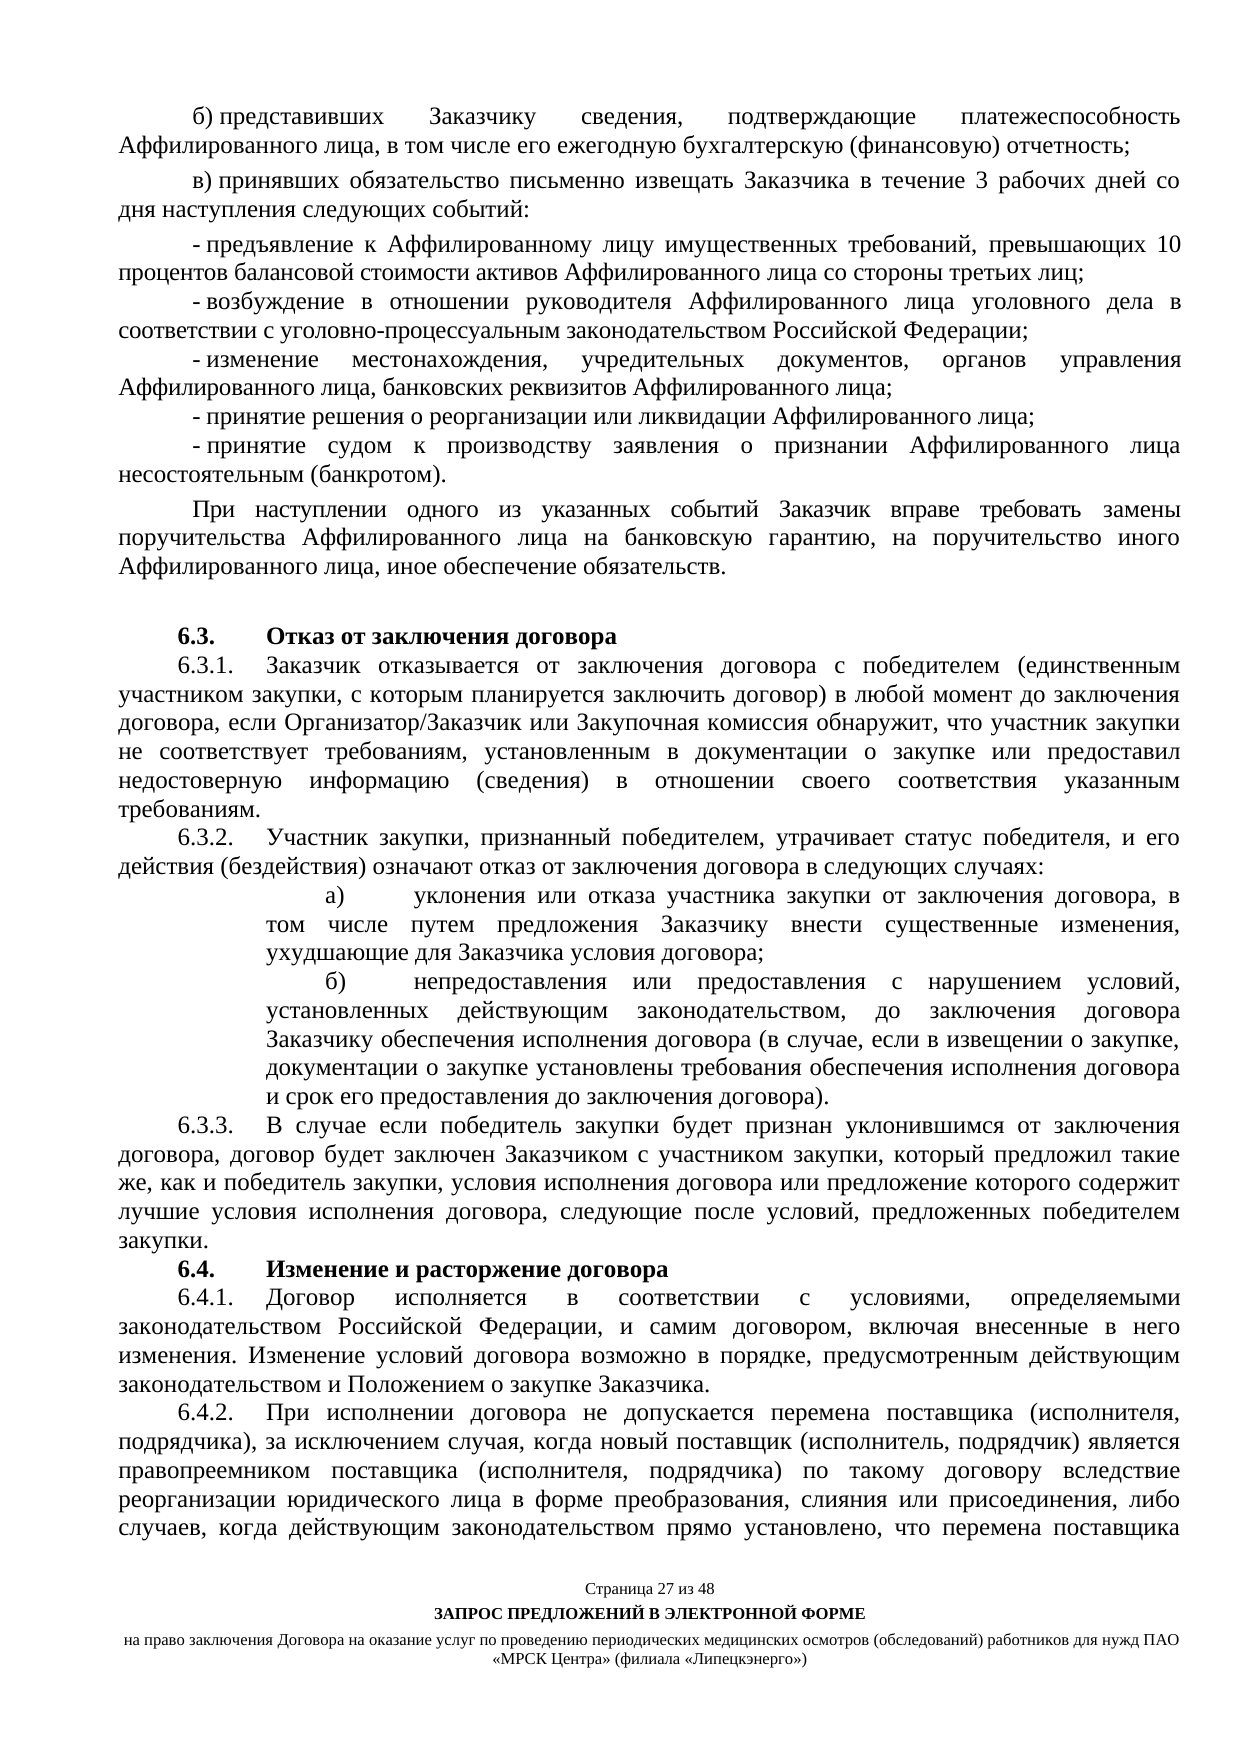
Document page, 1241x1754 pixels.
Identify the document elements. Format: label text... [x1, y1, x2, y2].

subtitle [118, 1397, 1181, 1541]
text При наступлении одного из указанных событий Заказчик вправе требовать замены поручительства Аффилированного лица на банковскую гарантию, на поручительство иного Аффилированного лица, иное обеспечение обязательств. [118, 494, 1181, 580]
subtitle Заказчик отказывается от заключения договора с победителем (единственным участником закупки, с которым планируется заключить договор) в любой момент до заключения договора, если Организатор/Заказчик или Закупочная комиссия обнаружит, что участник закупки не соответствует требованиям, установленным в документации о закупке или предоставил недостоверную информацию (сведения) в отношении своего соответствия указанным требованиям. [118, 650, 1181, 822]
list изменение местонахождения, учредительных документов, органов управления Аффилированного лица, банковских реквизитов Аффилированного лица; [118, 344, 1181, 401]
subtitle Изменение и расторжение договора [118, 1254, 1181, 1282]
subtitle непредоставления или предоставления с нарушением условий, установленных действующим законодательством, до заключения договора Заказчику обеспечения исполнения договора (в случае, если в извещении о закупке, документации о закупке установлены требования обеспечения исполнения договора и срок его предоставления до заключения договора). [266, 966, 1181, 1110]
subtitle Договор исполняется в соответствии с условиями, определяемыми законодательством Российской Федерации, и самим договором, включая внесенные в него изменения. Изменение условий договора возможно в порядке, предусмотренным действующим законодательством и Положением о закупке Заказчика. [118, 1282, 1181, 1397]
list предъявление к Аффилированному лицу имущественных требований, превышающих 10 процентов балансовой стоимости активов Аффилированного лица со стороны третьих лиц; [118, 229, 1181, 286]
text б) представивших Заказчику сведения, подтверждающие платежеспособность Аффилированного лица, в том числе его ежегодную бухгалтерскую (финансовую) отчетность; [118, 101, 1181, 159]
list возбуждение в отношении руководителя Аффилированного лица уголовного дела в соответствии с уголовно-процессуальным законодательством Российской Федерации; [118, 286, 1181, 344]
subtitle Участник закупки, признанный победителем, утрачивает статус победителя, и его действия (бездействия) означают отказ от заключения договора в следующих случаях: [118, 822, 1181, 880]
subtitle Отказ от заключения договора [118, 621, 1181, 650]
list принятие решения о реорганизации или ликвидации Аффилированного лица; [118, 401, 1181, 430]
subtitle уклонения или отказа участника закупки от заключения договора, в том числе путем предложения Заказчику внести существенные изменения, ухудшающие для Заказчика условия договора; [266, 880, 1181, 966]
text - принятие судом к производству заявления о признании Аффилированного лица несостоятельным (банкротом). [118, 430, 1181, 487]
text в) принявших обязательство письменно извещать Заказчика в течение 3 рабочих дней со дня наступления следующих событий: [118, 165, 1181, 222]
subtitle В случае если победитель закупки будет признан уклонившимся от заключения договора, договор будет заключен Заказчиком с участником закупки, который предложил такие же, как и победитель закупки, условия исполнения договора или предложение которого содержит лучшие условия исполнения договора, следующие после условий, предложенных победителем закупки. [118, 1110, 1181, 1254]
